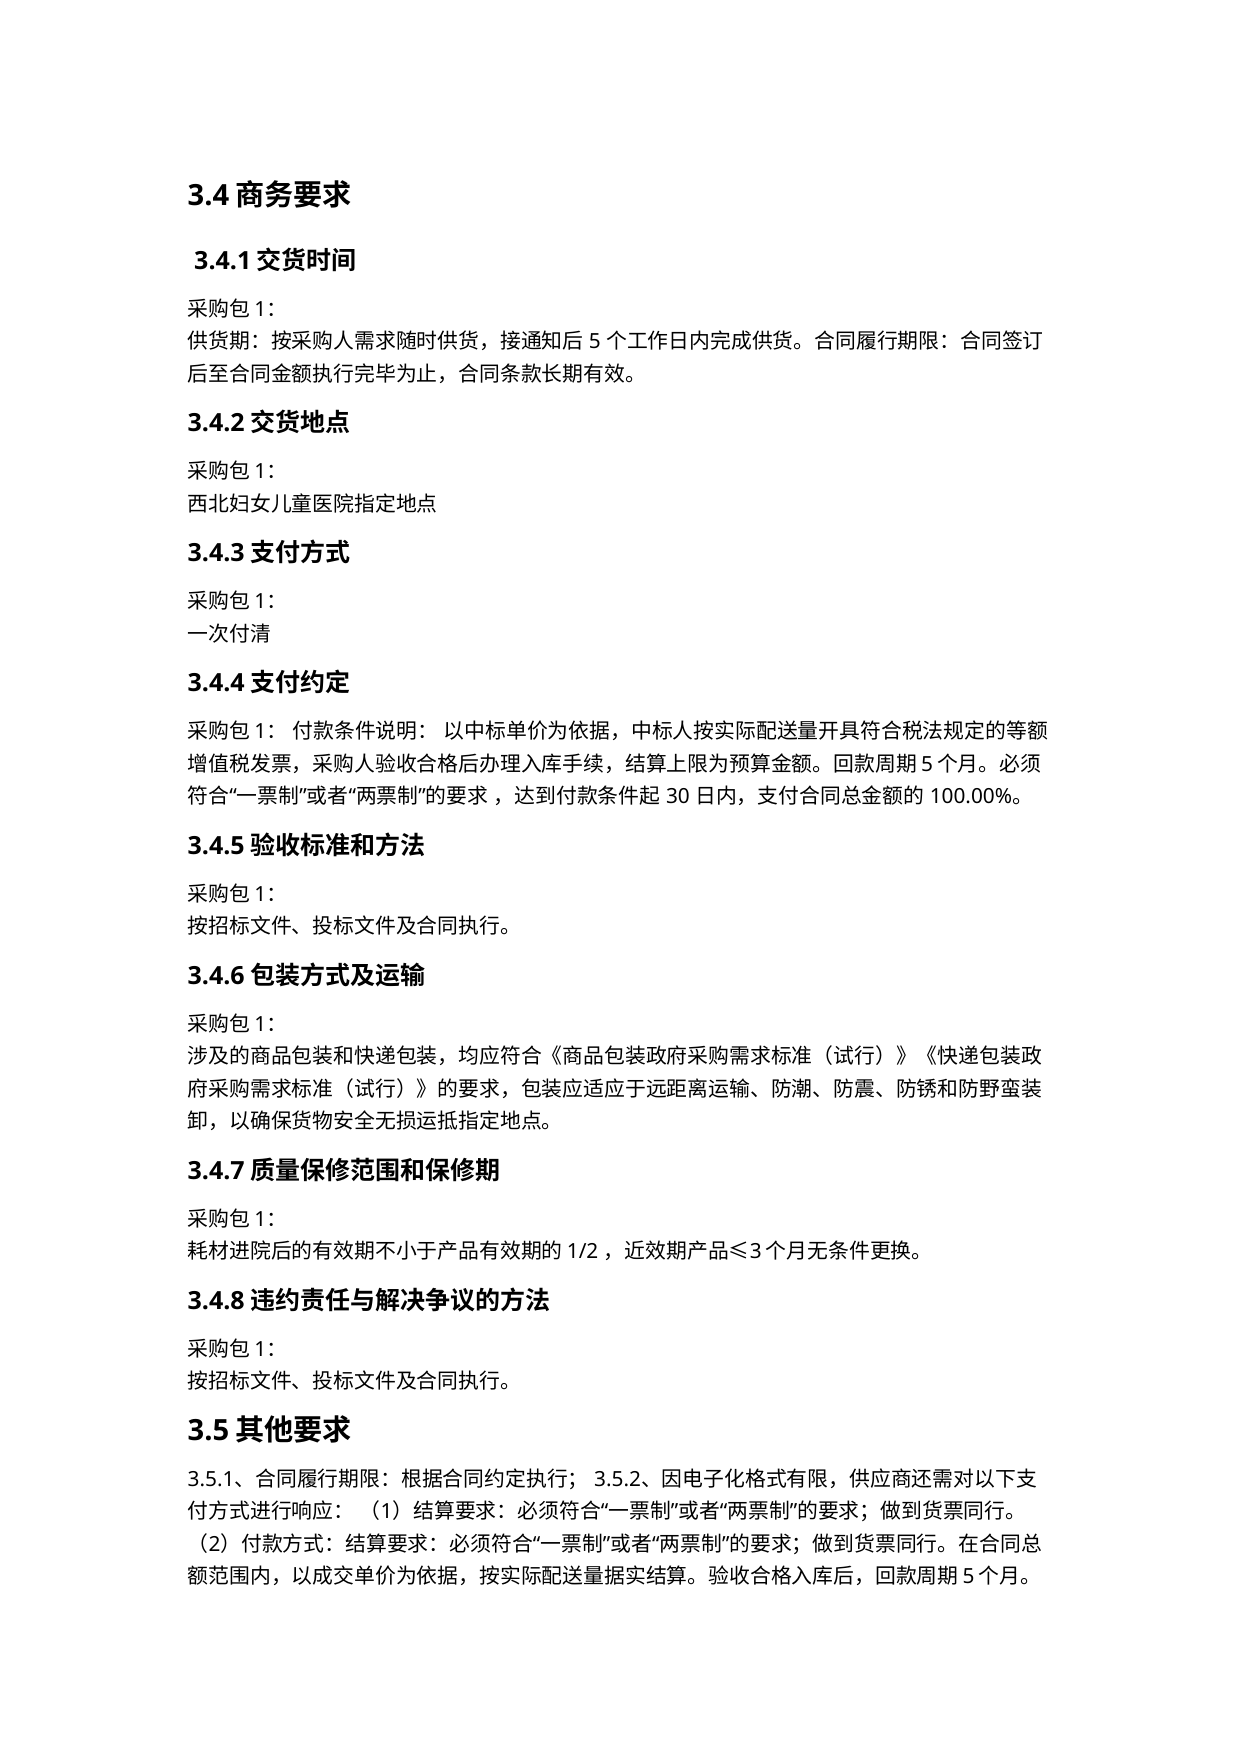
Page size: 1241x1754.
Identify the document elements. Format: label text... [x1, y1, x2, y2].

text 按招标文件、投标文件及合同执行。 [187, 909, 1053, 942]
text 西北妇女儿童医院指定地点 [187, 487, 1053, 519]
text 3.4.6包装方式及运输 [187, 942, 1053, 1007]
text 采购包1： [187, 877, 1053, 909]
text 采购包1： [187, 454, 1053, 487]
text 3.4.4支付约定 [187, 649, 1053, 714]
text 采购包1： [187, 292, 1053, 324]
text 采购包1： [187, 1202, 1053, 1234]
text 采购包1： [187, 584, 1053, 617]
text 采购包1： [187, 1007, 1053, 1039]
text 供货期：按采购人需求随时供货，接通知后 5 个工作日内完成供货。合同履行期限：合同签订后至合同金额执行完毕为止，合同条款长期有效。 [187, 324, 1053, 389]
text 3.4商务要求 [187, 162, 1053, 227]
text 涉及的商品包装和快递包装，均应符合《商品包装政府采购需求标准（试行）》《快递包装政府采购需求标准（试行）》的要求，包装应适应于远距离运输、防潮、防震、防锈和防野蛮装卸，以确保货物安全无损运抵指定地点。 [187, 1039, 1053, 1137]
text 按招标文件、投标文件及合同执行。 [187, 1364, 1053, 1397]
text 耗材进院后的有效期不小于产品有效期的1/2 ，近效期产品≤3个月无条件更换。 [187, 1234, 1053, 1267]
text 一次付清 [187, 617, 1053, 649]
text 3.4.3支付方式 [187, 519, 1053, 584]
text 3.4.8违约责任与解决争议的方法 [187, 1267, 1053, 1332]
text 采购包1： [187, 1332, 1053, 1364]
text 3.5其他要求 [187, 1397, 1053, 1462]
text 3.4.1交货时间 [187, 227, 1053, 292]
text 3.4.2交货地点 [187, 389, 1053, 454]
text 3.4.7质量保修范围和保修期 [187, 1137, 1053, 1202]
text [187, 1462, 1053, 1592]
text 3.4.5验收标准和方法 [187, 812, 1053, 877]
text 采购包1： 付款条件说明： 以中标单价为依据，中标人按实际配送量开具符合税法规定的等额增值税发票，采购人验收合格后办理入库手续，结算上限为预算金额。回款周期5个月。必须符合“一票制”或者“两票制”的要求 ，达到付款条件起 30 日内，支付合同总金额的 100.00%。 [187, 714, 1053, 812]
